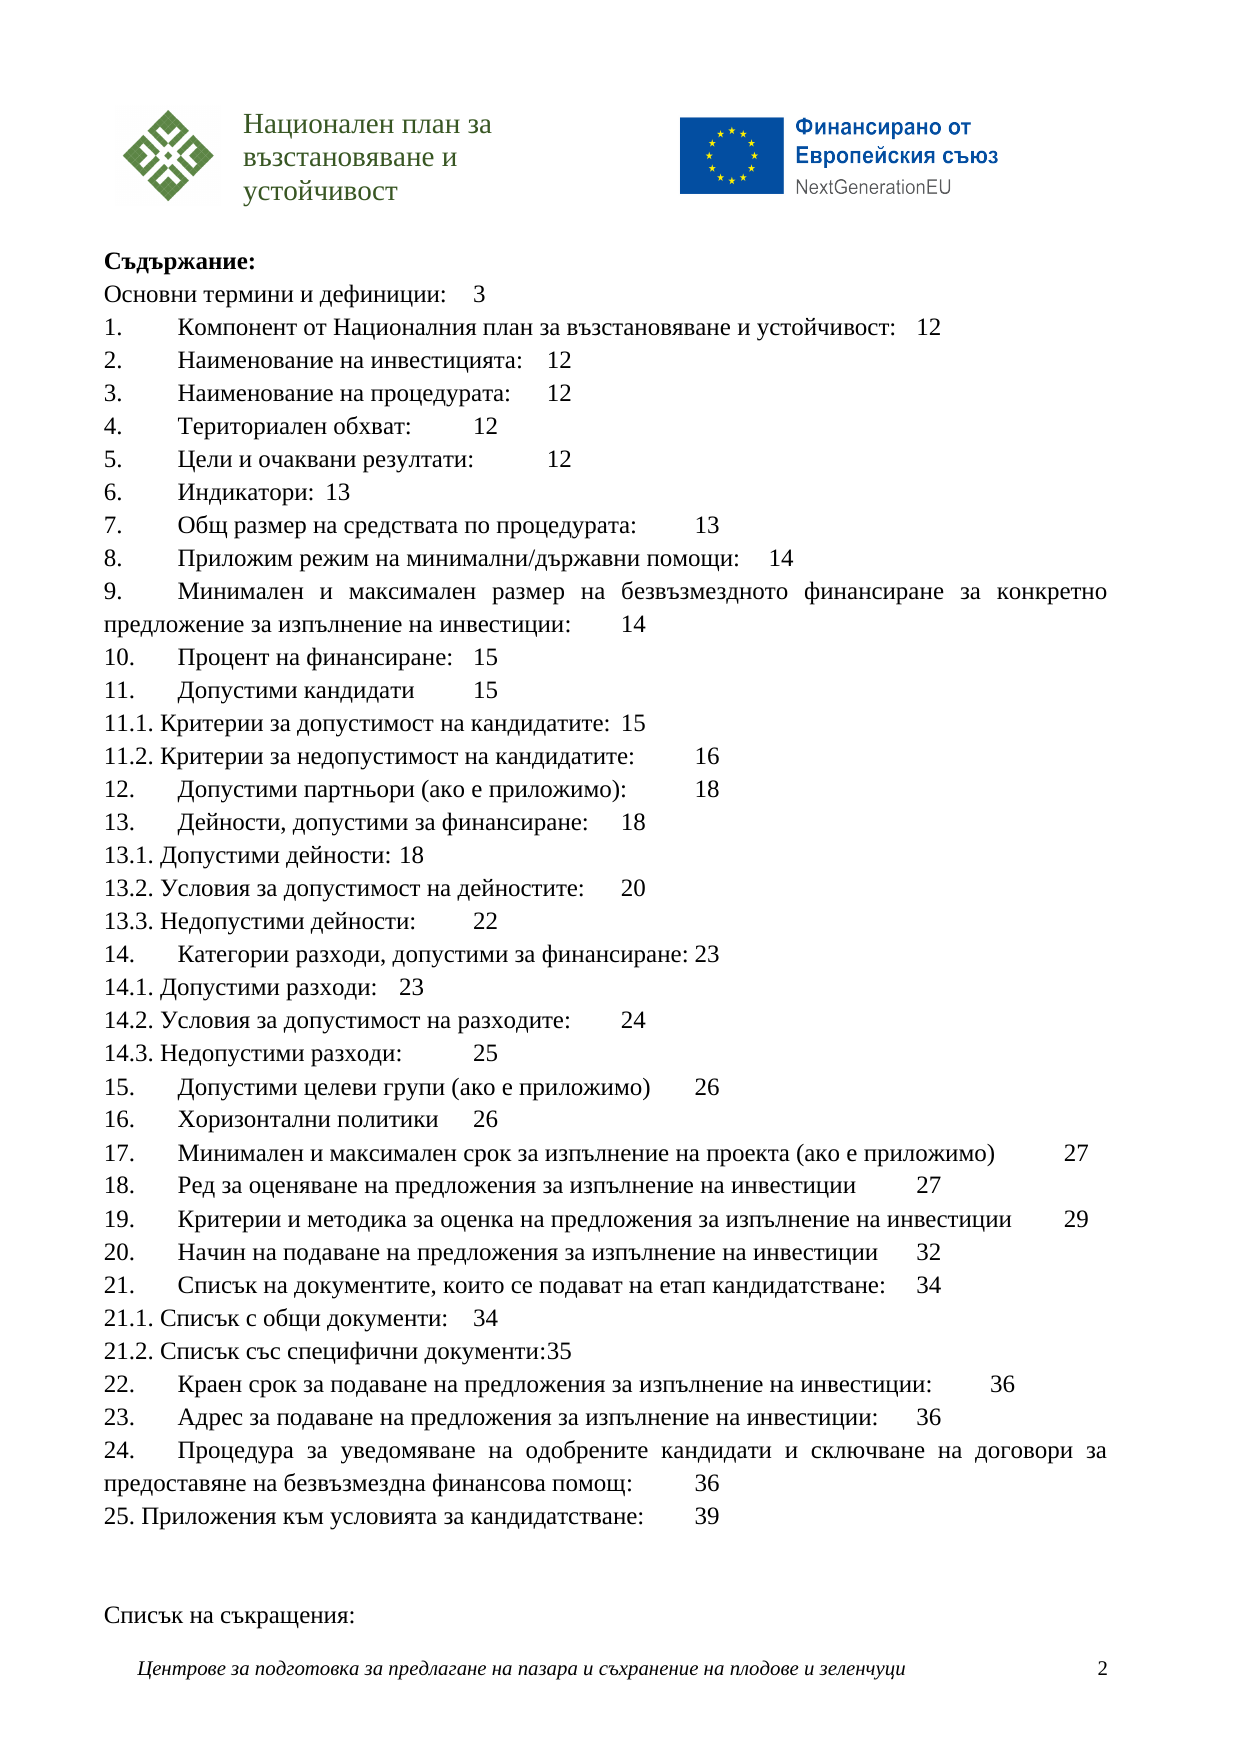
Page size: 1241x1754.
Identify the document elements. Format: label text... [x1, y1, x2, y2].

text 13. Дейности, допустими за финансиране: 18 [103, 807, 1108, 836]
text 25. Приложения към условията за кандидатстване: 39 [103, 1501, 1108, 1529]
text 8. Приложим режим на минимални/държавни помощи: 14 [103, 543, 1108, 572]
text 5. Цели и очаквани резултати: 12 [103, 444, 1108, 473]
picture [672, 105, 1028, 204]
text 2. Наименование на инвестицията: 12 [103, 345, 1108, 374]
text 13.2. Условия за допустимост на дейностите: 20 [103, 873, 1108, 902]
text Списък на съкращения: [103, 1600, 1108, 1629]
text 16. Хоризонтални политики 26 [103, 1104, 1108, 1133]
text 21.1. Списък с общи документи: 34 [103, 1303, 1108, 1331]
text 23. Адрес за подаване на предложения за изпълнение на инвестиции: 36 [103, 1402, 1108, 1431]
text 11.2. Критерии за недопустимост на кандидатите: 16 [103, 741, 1108, 770]
text 14. Категории разходи, допустими за финансиране: 23 [103, 939, 1108, 968]
text 11. Допустими кандидати 15 [103, 675, 1108, 704]
picture [114, 105, 222, 206]
text 14.3. Недопустими разходи: 25 [103, 1038, 1108, 1067]
text Основни термини и дефиниции: 3 [103, 279, 1108, 308]
text 13.1. Допустими дейности: 18 [103, 840, 1108, 869]
text 21. Списък на документите, които се подават на етап кандидатстване: 34 [103, 1270, 1108, 1298]
text 4. Териториален обхват: 12 [103, 411, 1108, 440]
text 6. Индикатори: 13 [103, 477, 1108, 506]
text 13.3. Недопустими дейности: 22 [103, 906, 1108, 935]
text 20. Начин на подаване на предложения за изпълнение на инвестиции 32 [103, 1237, 1108, 1265]
text 11.1. Критерии за допустимост на кандидатите: 15 [103, 708, 1108, 737]
text 14.2. Условия за допустимост на разходите: 24 [103, 1006, 1108, 1034]
text 17. Минимален и максимален срок за изпълнение на проекта (ако е приложимо) 27 [103, 1138, 1108, 1166]
text 12. Допустими партньори (ако е приложимо): 18 [103, 774, 1108, 803]
text 15. Допустими целеви групи (ако е приложимо) 26 [103, 1072, 1108, 1100]
text 1. Компонент от Националния план за възстановяване и устойчивост: 12 [103, 312, 1108, 341]
text 21.2. Списък със специфични документи: 35 [103, 1336, 1108, 1364]
text 24. Процедура за уведомяване на одобрените кандидати и сключване на договори за предоставяне на безвъзмездна финансова помощ: 36 [103, 1435, 1108, 1497]
text 9. Минимален и максимален размер на безвъзмездното финансиране за конкретно предложение за изпълнение на инвестиции: 14 [103, 576, 1108, 638]
text 22. Краен срок за подаване на предложения за изпълнение на инвестиции: 36 [103, 1369, 1108, 1397]
text 7. Общ размер на средствата по процедурата: 13 [103, 510, 1108, 539]
text 19. Критерии и методика за оценка на предложения за изпълнение на инвестиции 29 [103, 1204, 1108, 1232]
text 3. Наименование на процедурата: 12 [103, 378, 1108, 407]
text 14.1. Допустими разходи: 23 [103, 972, 1108, 1001]
subtitle Съдържание: [103, 246, 1108, 275]
text 10. Процент на финансиране: 15 [103, 642, 1108, 671]
text 18. Ред за оценяване на предложения за изпълнение на инвестиции 27 [103, 1171, 1108, 1199]
